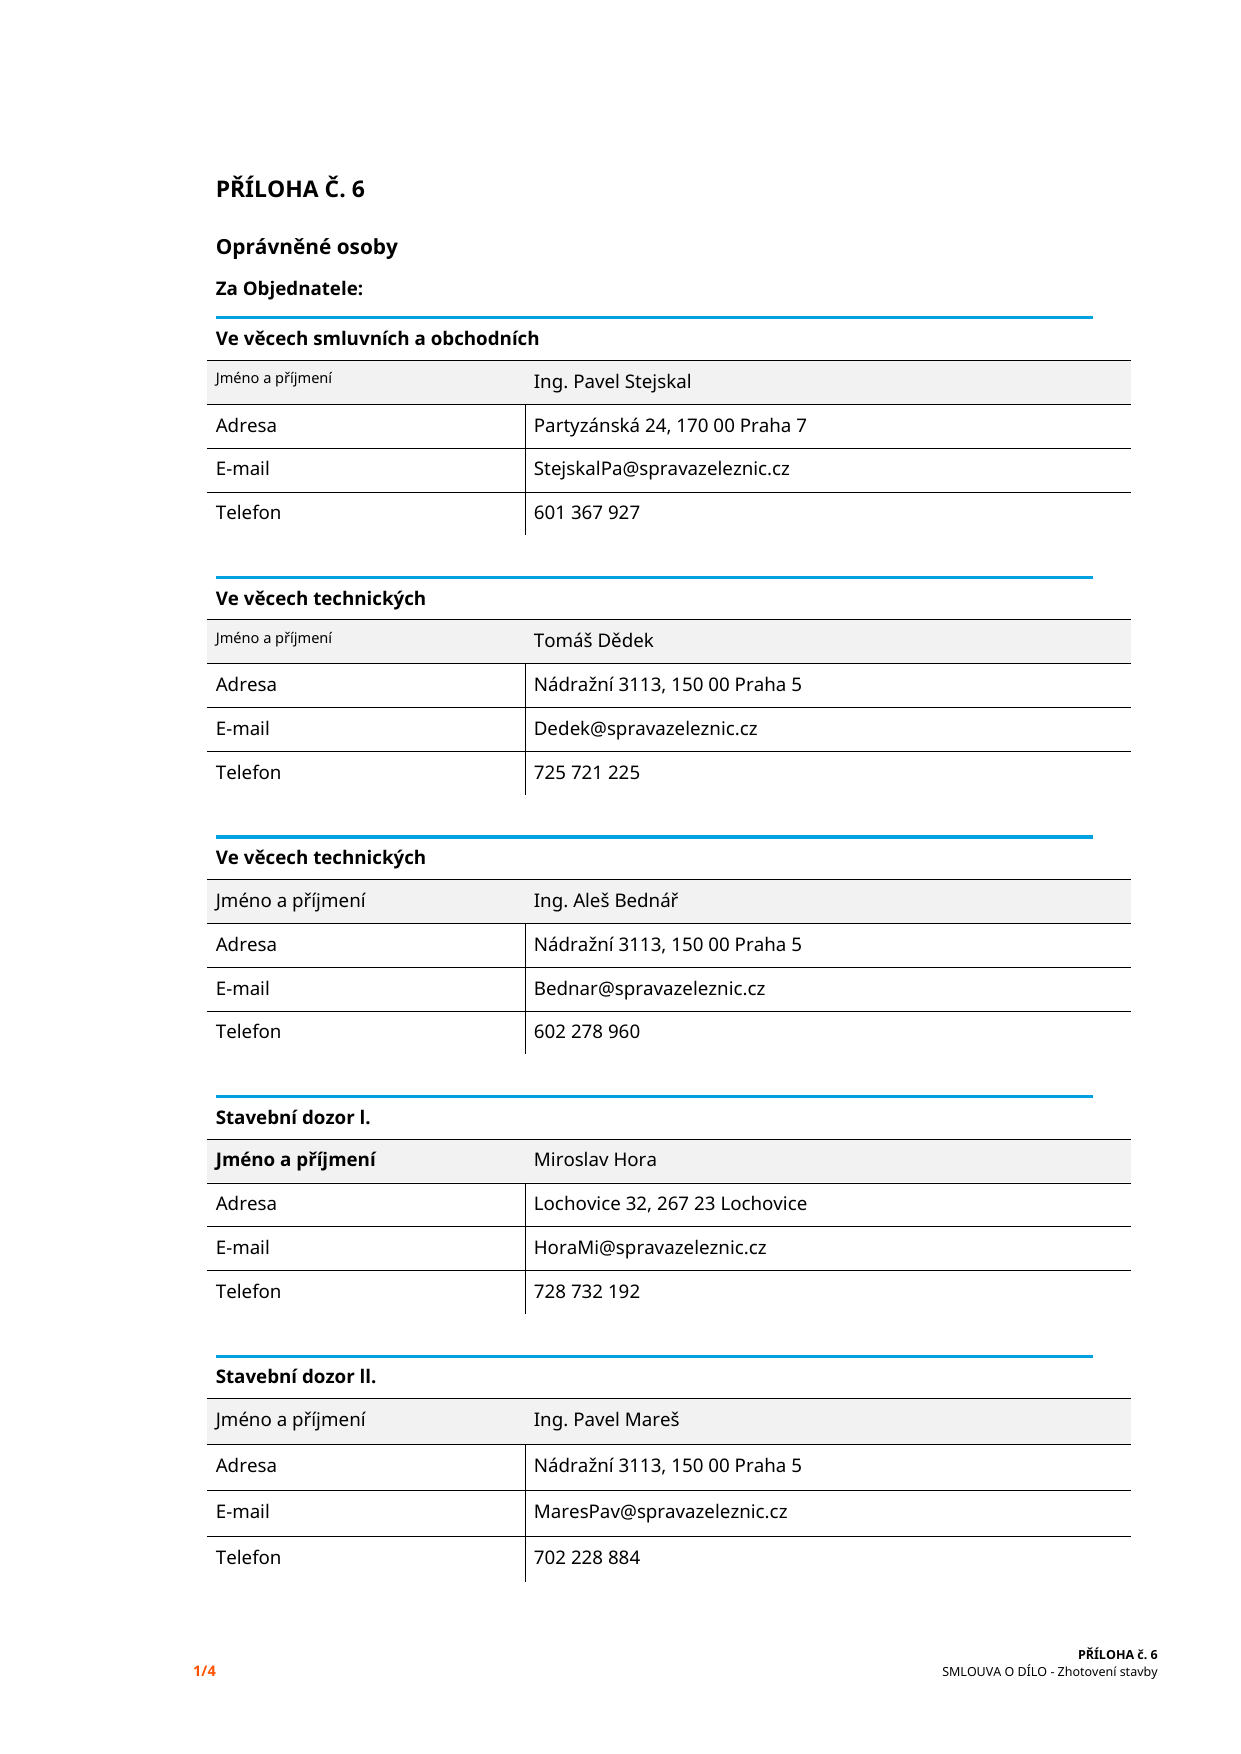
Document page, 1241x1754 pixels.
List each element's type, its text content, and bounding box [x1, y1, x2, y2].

text Příloha č. 6 [216, 172, 1093, 204]
table_cell E-mail [207, 1227, 525, 1270]
table_cell Nádražní 3113, 150 00 Praha 5 [526, 664, 1131, 707]
table_cell E-mail [207, 968, 525, 1011]
text Stavební dozor ll. [216, 1358, 1093, 1389]
text Za Objednatele: [216, 276, 1093, 301]
table_cell Telefon [207, 1537, 525, 1582]
table_header Ing. Pavel Mareš [526, 1399, 1131, 1444]
table_cell Telefon [207, 752, 525, 795]
table_cell E-mail [207, 708, 525, 751]
text Oprávněné osoby [216, 232, 1093, 260]
text Ve věcech smluvních a obchodních [216, 319, 1093, 351]
table_cell Adresa [207, 1184, 525, 1226]
table_cell Adresa [207, 924, 525, 967]
table_cell 602 278 960 [526, 1012, 1131, 1054]
table_cell Telefon [207, 1012, 525, 1054]
table_cell HoraMi@spravazeleznic.cz [526, 1227, 1131, 1270]
table_cell 728 732 192 [526, 1271, 1131, 1314]
table_cell Partyzánská 24, 170 00 Praha 7 [526, 405, 1131, 447]
table_cell Lochovice 32, 267 23 Lochovice [526, 1184, 1131, 1226]
text Ve věcech technických [216, 579, 1093, 611]
table_header Tomáš Dědek [526, 620, 1131, 663]
table_header Ing. Pavel Stejskal [526, 361, 1131, 404]
table_cell Adresa [207, 1445, 525, 1490]
table_cell Bednar@spravazeleznic.cz [526, 968, 1131, 1011]
table_header Jméno a příjmení [207, 1140, 526, 1182]
text Stavební dozor l. [216, 1098, 1093, 1130]
table_cell Dedek@spravazeleznic.cz [526, 708, 1131, 751]
table_header Miroslav Hora [526, 1140, 1131, 1182]
table_cell MaresPav@spravazeleznic.cz [526, 1491, 1131, 1536]
table_cell 702 228 884 [526, 1537, 1131, 1582]
table_header Jméno a příjmení [207, 620, 526, 663]
table_cell 601 367 927 [526, 493, 1131, 535]
table_cell E-mail [207, 449, 525, 491]
table_cell Adresa [207, 405, 525, 447]
table_cell StejskalPa@spravazeleznic.cz [526, 449, 1131, 491]
table_cell E-mail [207, 1491, 525, 1536]
table_header Jméno a příjmení [207, 1399, 526, 1444]
table_cell Nádražní 3113, 150 00 Praha 5 [526, 924, 1131, 967]
table_cell 725 721 225 [526, 752, 1131, 795]
table_header Jméno a příjmení [207, 361, 526, 404]
table_cell Nádražní 3113, 150 00 Praha 5 [526, 1445, 1131, 1490]
table_header Jméno a příjmení [207, 880, 526, 923]
table_cell Telefon [207, 493, 525, 535]
table_header Ing. Aleš Bednář [526, 880, 1131, 923]
table_cell Telefon [207, 1271, 525, 1314]
text Ve věcech technických [216, 839, 1093, 870]
table_cell Adresa [207, 664, 525, 707]
